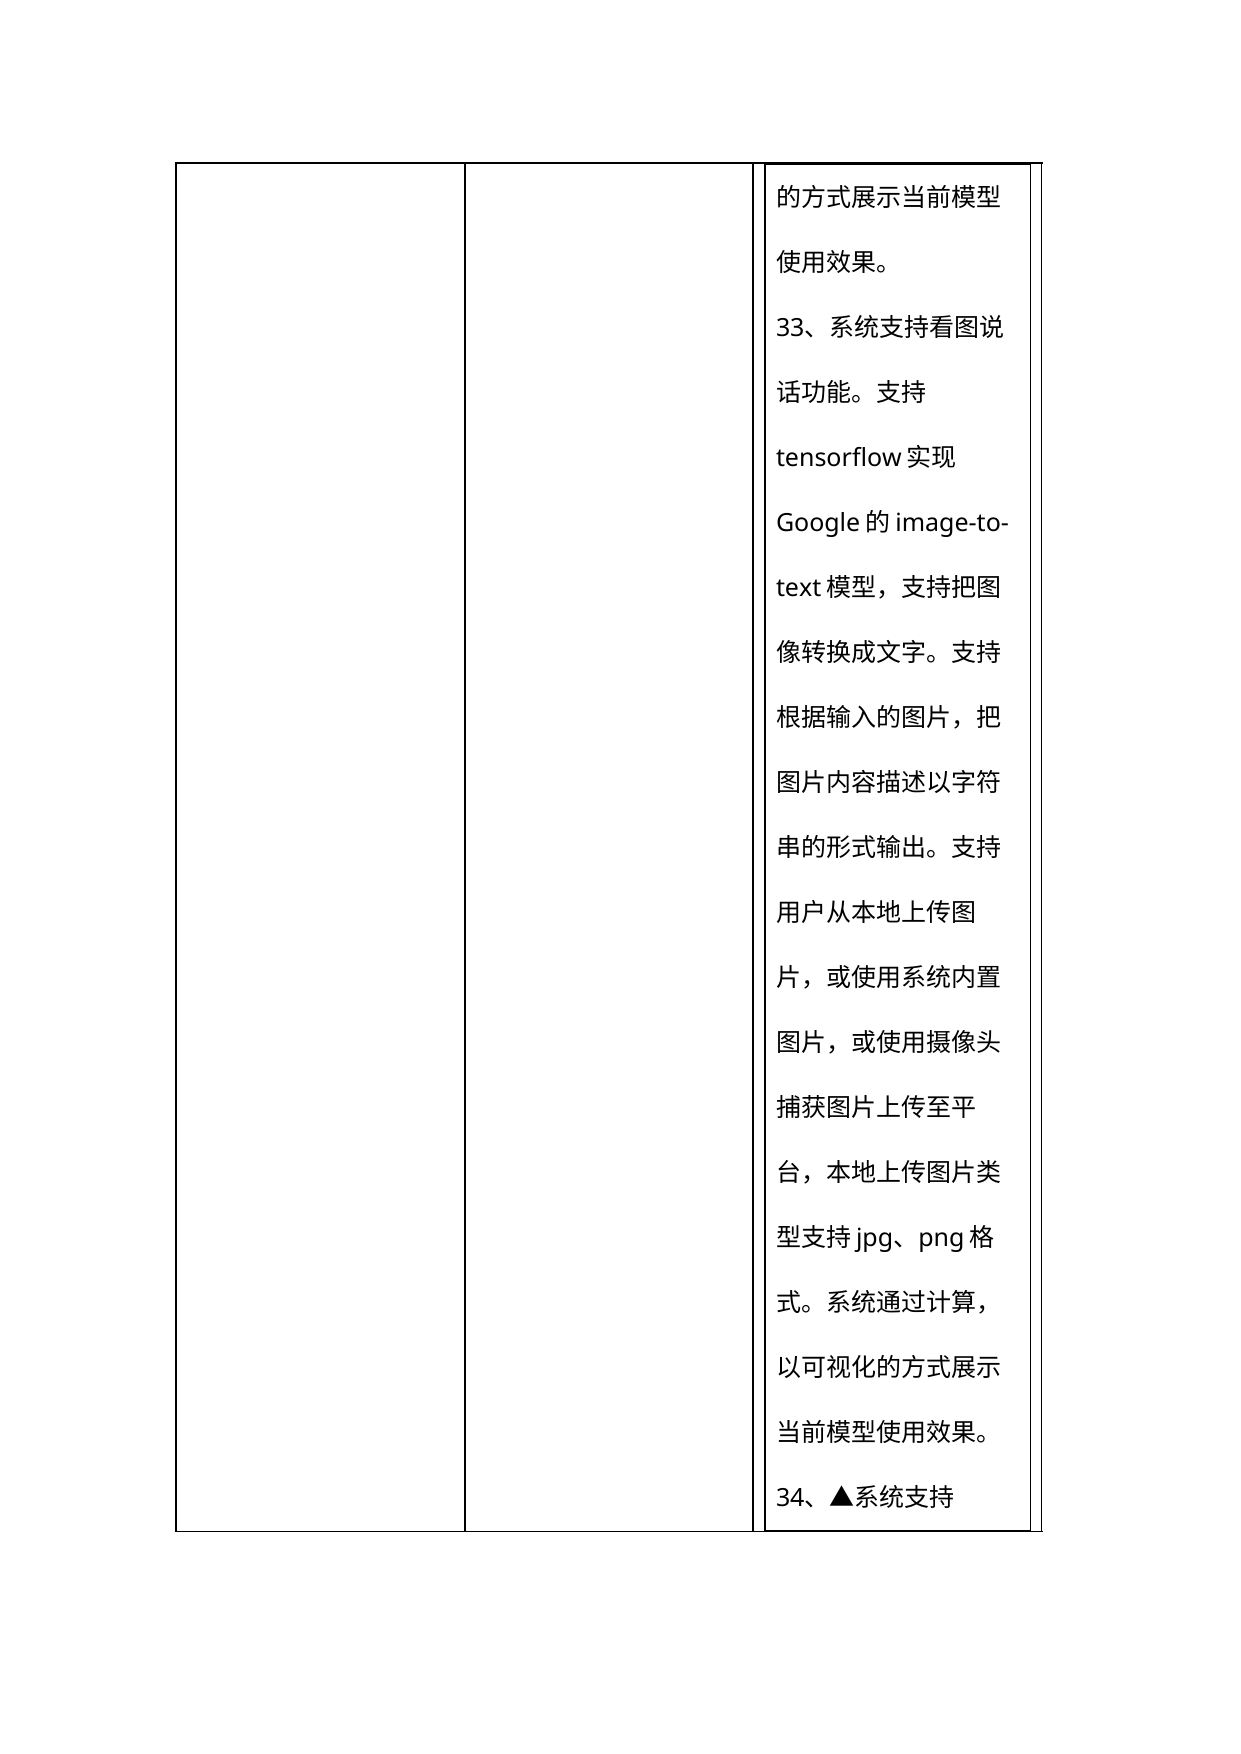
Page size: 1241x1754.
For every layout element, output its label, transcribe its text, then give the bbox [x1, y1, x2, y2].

table_cell 1 [177, 164, 464, 1531]
table_cell 清单明细 [766, 165, 1030, 1530]
table_cell [466, 164, 752, 1531]
